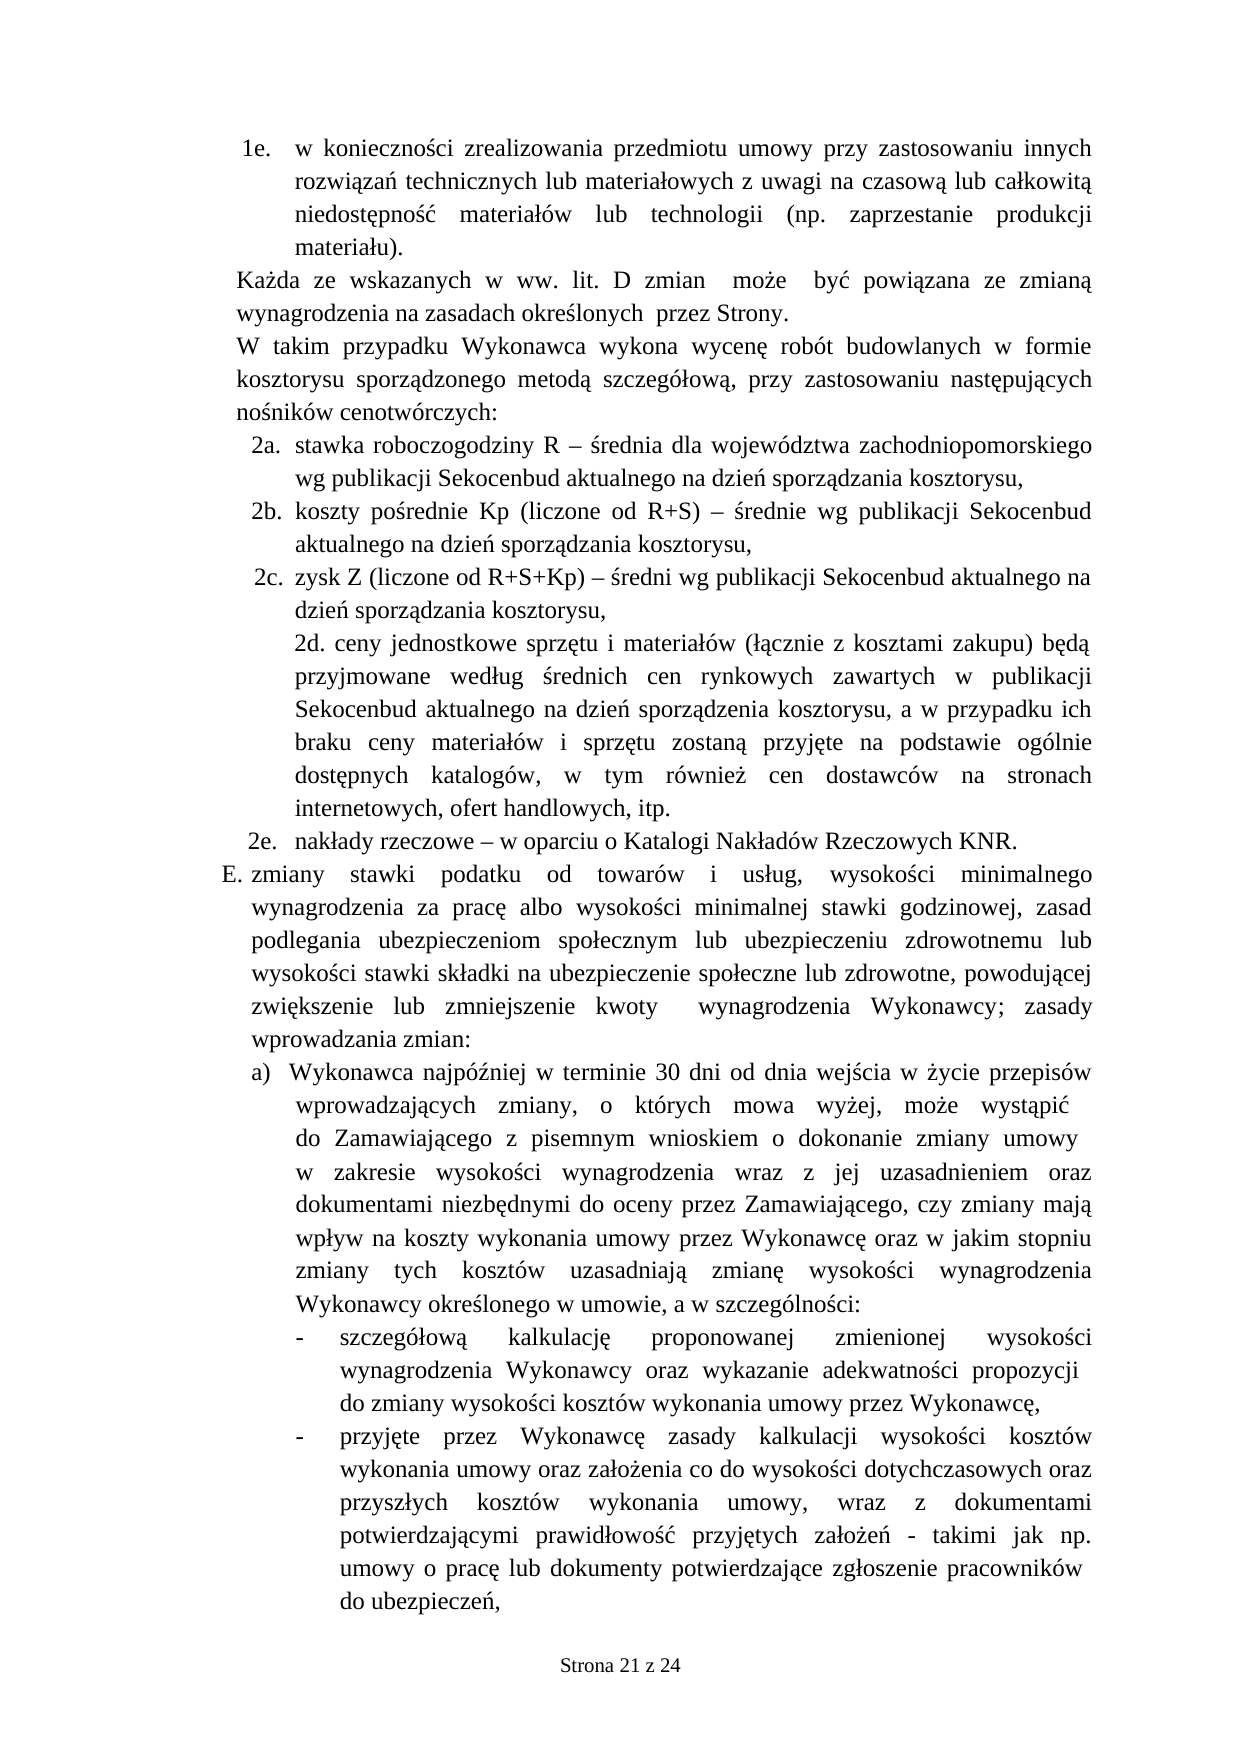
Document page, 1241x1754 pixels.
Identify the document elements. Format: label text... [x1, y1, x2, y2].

text - szczegółową kalkulację proponowanej zmienionej wysokości wynagrodzenia Wykonawcy oraz wykazanie adekwatności propozycji do zmiany wysokości kosztów wykonania umowy przez Wykonawcę, [295, 1322, 1093, 1416]
text 2b. koszty pośrednie Kp (liczone od R+S) – średnie wg publikacji Sekocenbud aktualnego na dzień sporządzania kosztorysu, [251, 496, 1093, 558]
text a) Wykonawca najpóźniej w terminie 30 dni od dnia wejścia w życie przepisów wprowadzających zmiany, o których mowa wyżej, może wystąpić do Zamawiającego z pisemnym wnioskiem o dokonanie zmiany umowy w zakresie wysokości wynagrodzenia wraz z jej uzasadnieniem oraz dokumentami niezbędnymi do oceny przez Zamawiającego, czy zmiany mają wpływ na koszty wykonania umowy przez Wykonawcę oraz w jakim stopniu zmiany tych kosztów uzasadniają zmianę wysokości wynagrodzenia Wykonawcy określonego w umowie, a w szczególności: [251, 1057, 1093, 1317]
text Każda ze wskazanych w ww. lit. D zmian może być powiązana ze zmianą wynagrodzenia na zasadach określonych przez Strony. [236, 265, 1093, 327]
text 2a. stawka roboczogodziny R – średnia dla województwa zachodniopomorskiego wg publikacji Sekocenbud aktualnego na dzień sporządzania kosztorysu, [251, 430, 1093, 492]
text 2d. ceny jednostkowe sprzętu i materiałów (łącznie z kosztami zakupu) będą przyjmowane według średnich cen rynkowych zawartych w publikacji Sekocenbud aktualnego na dzień sporządzenia kosztorysu, a w przypadku ich braku ceny materiałów i sprzętu zostaną przyjęte na podstawie ogólnie dostępnych katalogów, w tym również cen dostawców na stronach internetowych, ofert handlowych, itp. [148, 628, 1093, 822]
text W takim przypadku Wykonawca wykona wycenę robót budowlanych w formie kosztorysu sporządzonego metodą szczegółową, przy zastosowaniu następujących nośników cenotwórczych: [236, 331, 1093, 426]
text 2e. nakłady rzeczowe – w oparciu o Katalogi Nakładów Rzeczowych KNR. [148, 826, 1093, 855]
list zmiany stawki podatku od towarów i usług, wysokości minimalnego wynagrodzenia za pracę albo wysokości minimalnej stawki godzinowej, zasad podlegania ubezpieczeniom społecznym lub ubezpieczeniu zdrowotnemu lub wysokości stawki składki na ubezpieczenie społeczne lub zdrowotne, powodującej zwiększenie lub zmniejszenie kwoty wynagrodzenia Wykonawcy; zasady wprowadzania zmian: [221, 859, 1093, 1053]
text - przyjęte przez Wykonawcę zasady kalkulacji wysokości kosztów wykonania umowy oraz założenia co do wysokości dotychczasowych oraz przyszłych kosztów wykonania umowy, wraz z dokumentami potwierdzającymi prawidłowość przyjętych założeń - takimi jak np. umowy o pracę lub dokumenty potwierdzające zgłoszenie pracowników do ubezpieczeń, [295, 1421, 1093, 1614]
text 1e. w konieczności zrealizowania przedmiotu umowy przy zastosowaniu innych rozwiązań technicznych lub materiałowych z uwagi na czasową lub całkowitą niedostępność materiałów lub technologii (np. zaprzestanie produkcji materiału). [148, 133, 1093, 261]
text 2c. zysk Z (liczone od R+S+Kp) – średni wg publikacji Sekocenbud aktualnego na dzień sporządzania kosztorysu, [148, 562, 1093, 624]
